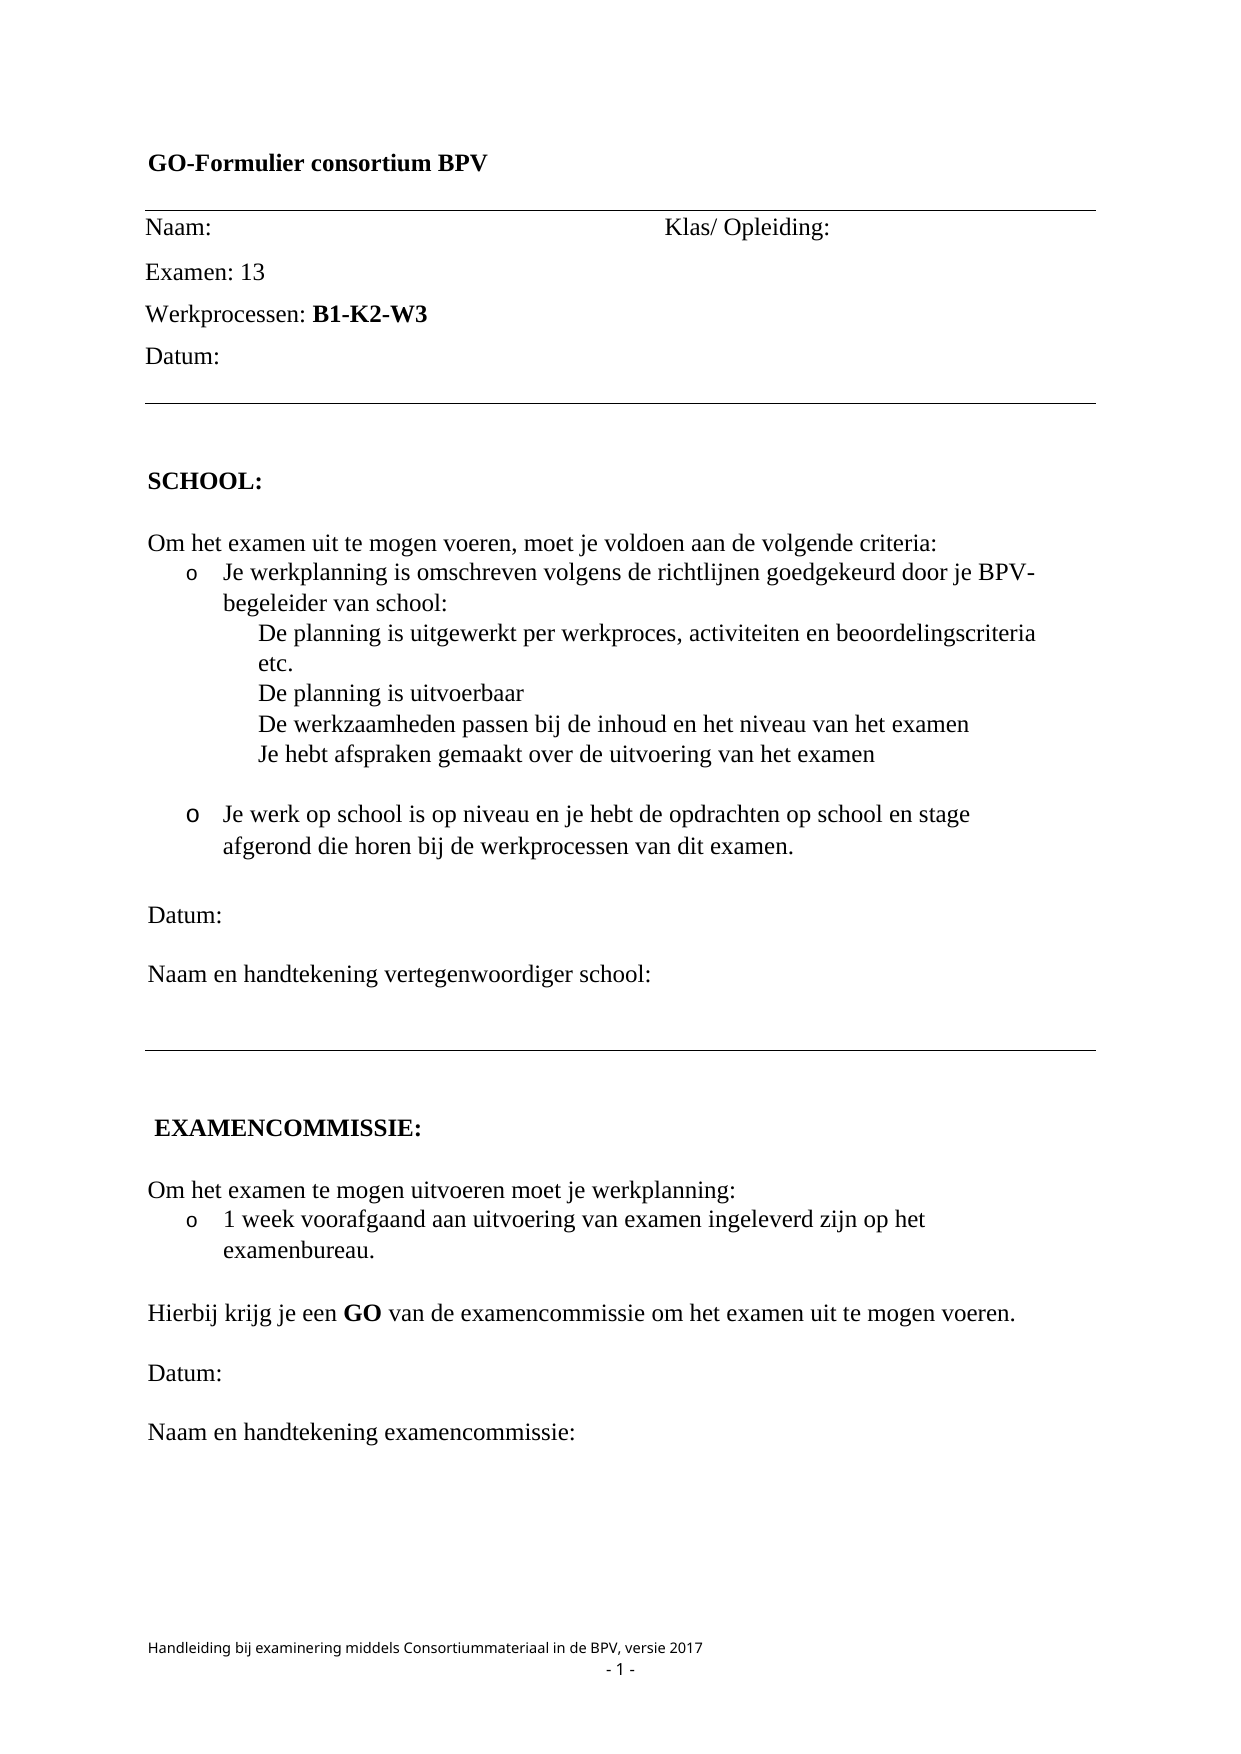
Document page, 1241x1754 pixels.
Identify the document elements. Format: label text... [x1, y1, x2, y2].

text SCHOOL: [147, 466, 1063, 495]
text Naam en handtekening examencommissie: [147, 1417, 1063, 1446]
list 1 week voorafgaand aan uitvoering van examen ingeleverd zijn op het examenbureau. [185, 1204, 1063, 1265]
text Hierbij krijg je een GO van de examencommissie om het examen uit te mogen voeren. [147, 1298, 1063, 1327]
text Om het examen uit te mogen voeren, moet je voldoen aan de volgende criteria: [147, 528, 1063, 557]
list Je werkplanning is omschreven volgens de richtlijnen goedgekeurd door je BPV-begeleider van school: [185, 557, 1063, 616]
text De planning is uitgewerkt per werkproces, activiteiten en beoordelingscriteria etc. [258, 618, 1063, 677]
text De planning is uitvoerbaar [258, 678, 1063, 707]
text Datum: [147, 1358, 1063, 1386]
list Je werk op school is op niveau en je hebt de opdrachten op school en stage afgerond die horen bij de werkprocessen van dit examen. [185, 799, 1063, 860]
text De werkzaamheden passen bij de inhoud en het niveau van het examen [258, 709, 1063, 737]
text Naam en handtekening vertegenwoordiger school: [147, 959, 1063, 988]
table_header Naam: Examen: 13 Werkprocessen: B1-K2-W3 Datum: [145, 211, 664, 403]
text GO-Formulier consortium BPV [148, 148, 1063, 176]
table_header Klas/ Opleiding: [664, 211, 1096, 403]
text Om het examen te mogen uitvoeren moet je werkplanning: [147, 1175, 1063, 1204]
text EXAMENCOMMISSIE: [148, 1113, 1063, 1142]
text Je hebt afspraken gemaakt over de uitvoering van het examen [258, 739, 1063, 768]
text Datum: [147, 900, 1063, 928]
